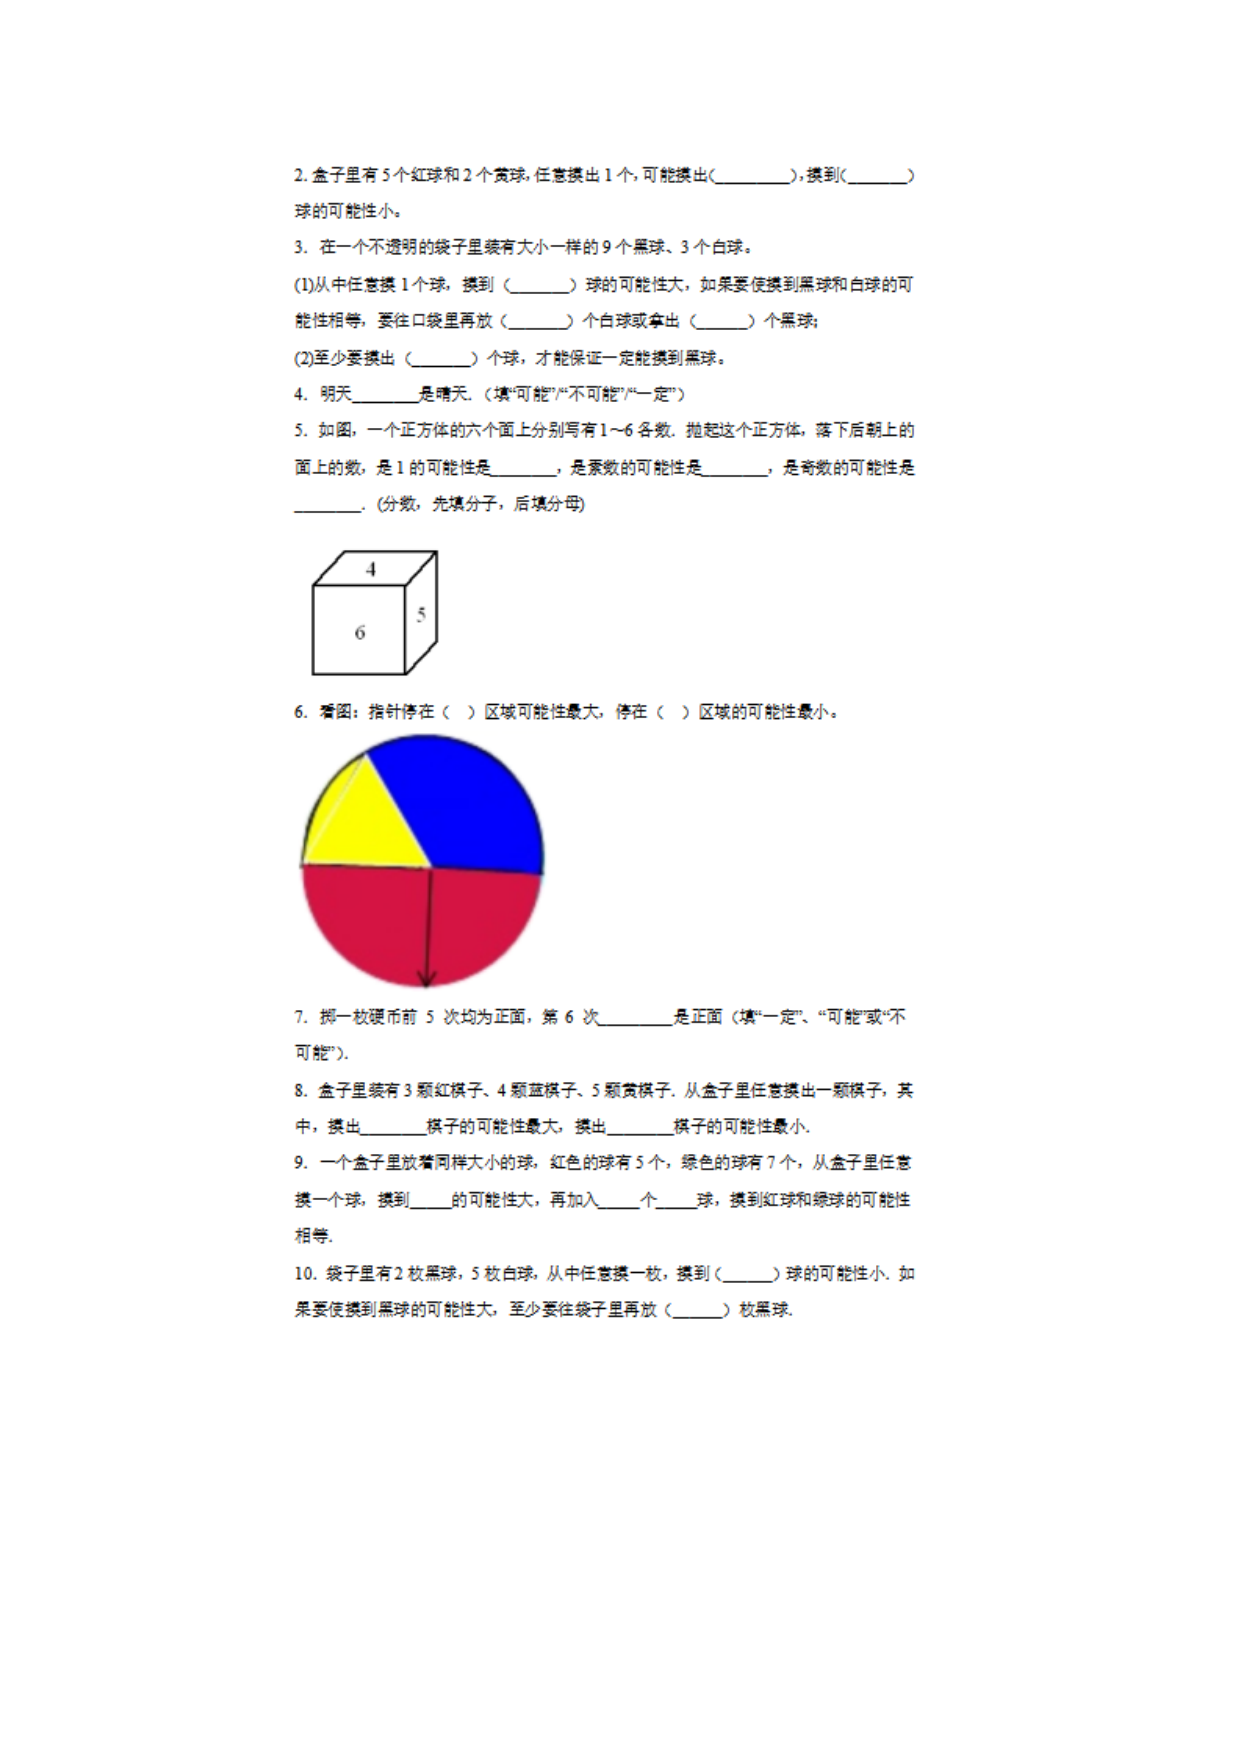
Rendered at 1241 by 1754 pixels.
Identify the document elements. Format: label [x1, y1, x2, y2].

picture [268, 162, 972, 1333]
